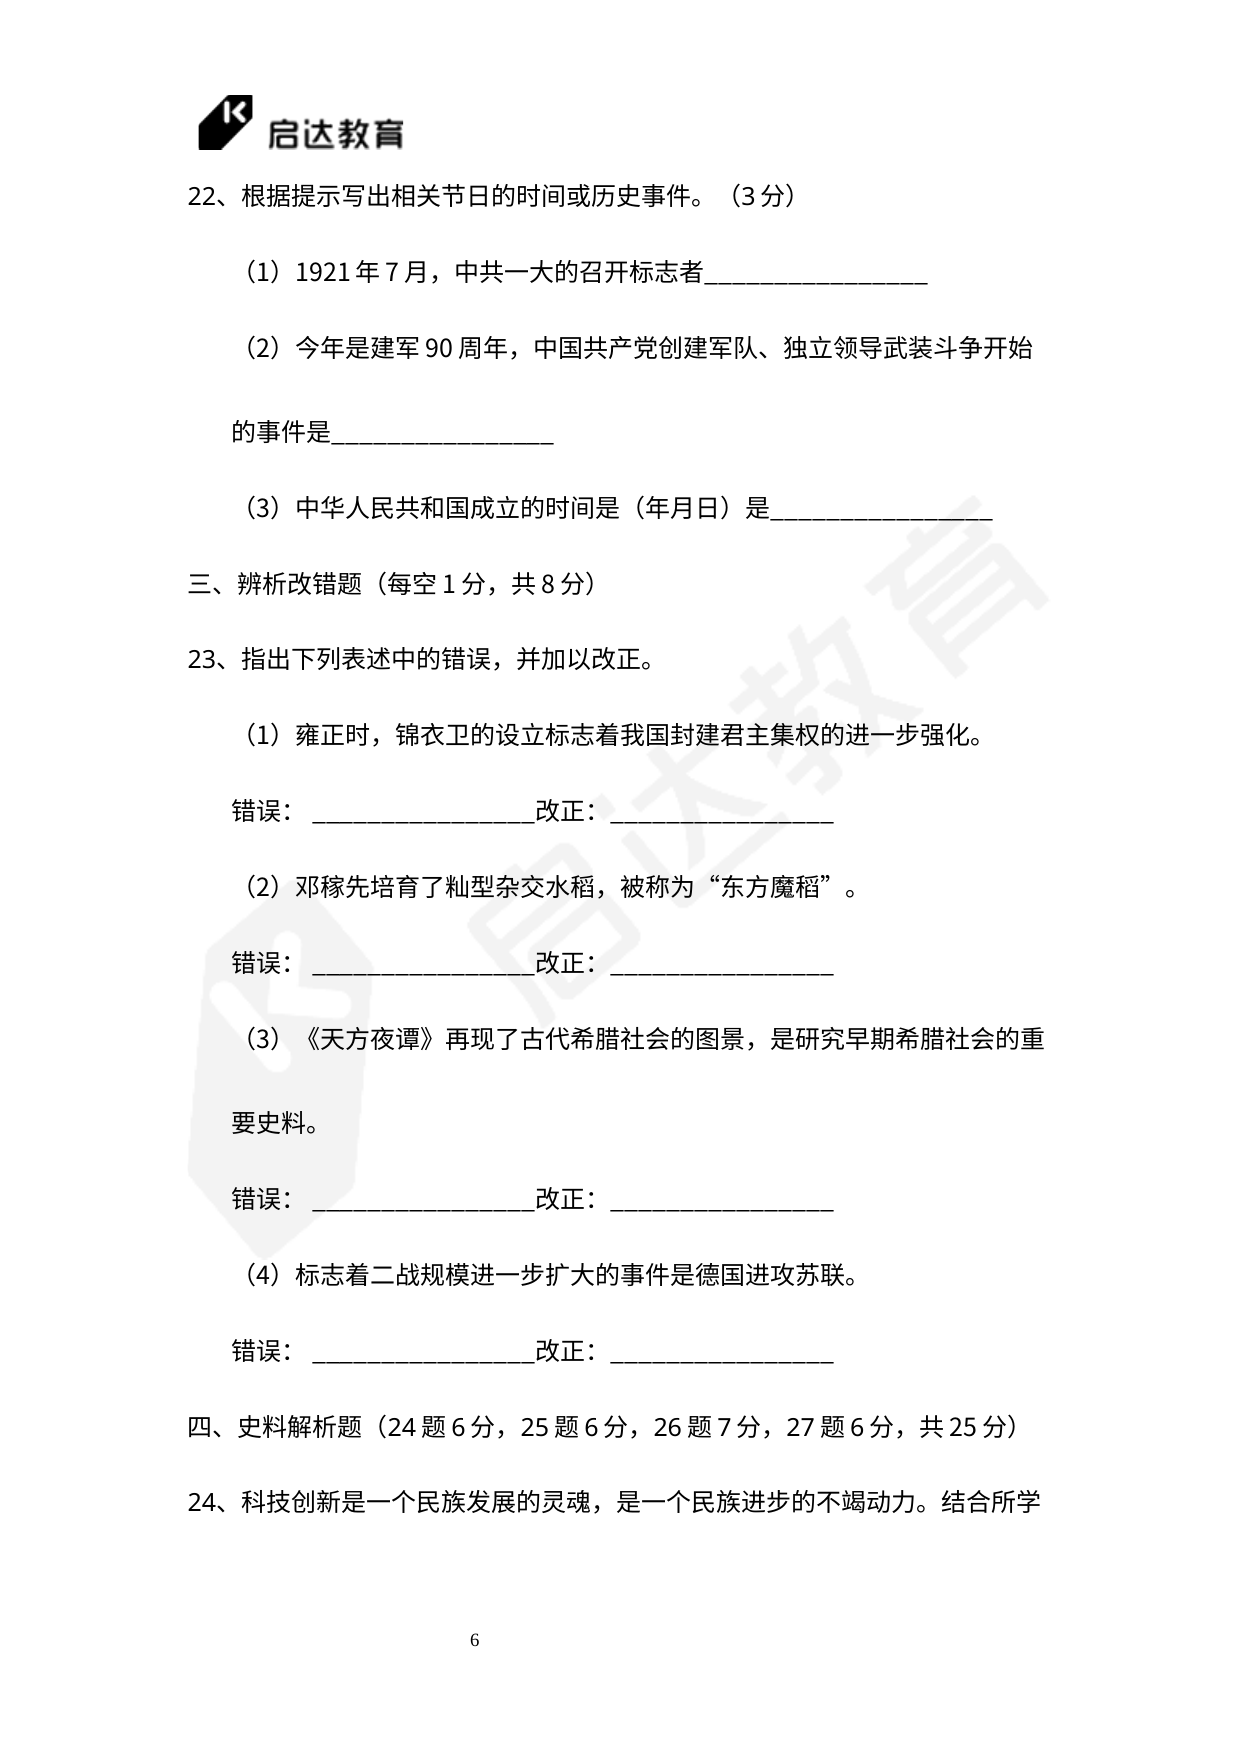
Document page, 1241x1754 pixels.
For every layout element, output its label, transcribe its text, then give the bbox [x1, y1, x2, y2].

text 22、根据提示写出相关节日的时间或历史事件。（3分） [187, 162, 1053, 227]
text （1）1921年7月，中共一大的召开标志者________________ [231, 238, 1053, 303]
text 24、科技创新是一个民族发展的灵魂，是一个民族进步的不竭动力。结合所学知识，回答下列问题。（6分） [187, 1468, 1053, 1533]
text 错误： ________________改正：________________ [231, 1165, 1053, 1230]
text （1）雍正时，锦衣卫的设立标志着我国封建君主集权的进一步强化。 [231, 701, 1053, 766]
text （4）标志着二战规模进一步扩大的事件是德国进攻苏联。 [231, 1241, 1053, 1306]
text 错误： ________________改正：________________ [231, 777, 1053, 842]
text 错误： ________________改正：________________ [231, 929, 1053, 994]
text 四、史料解析题（24题6分，25题6分，26题7分，27题6分，共25分） [187, 1393, 1053, 1458]
text 三、辨析改错题（每空1分，共8分） [187, 550, 1053, 615]
text 23、指出下列表述中的错误，并加以改正。 [187, 626, 1053, 691]
picture [198, 95, 404, 150]
text （3）中华人民共和国成立的时间是（年月日）是________________ [231, 474, 1053, 539]
text （2）邓稼先培育了籼型杂交水稻，被称为“东方魔稻”。 [231, 853, 1053, 918]
text （2）今年是建军90周年，中国共产党创建军队、独立领导武装斗争开始的事件是________________ [231, 314, 1053, 463]
text 错误： ________________改正：________________ [231, 1317, 1053, 1382]
text （3）《天方夜谭》再现了古代希腊社会的图景，是研究早期希腊社会的重要史料。 [231, 1005, 1053, 1154]
